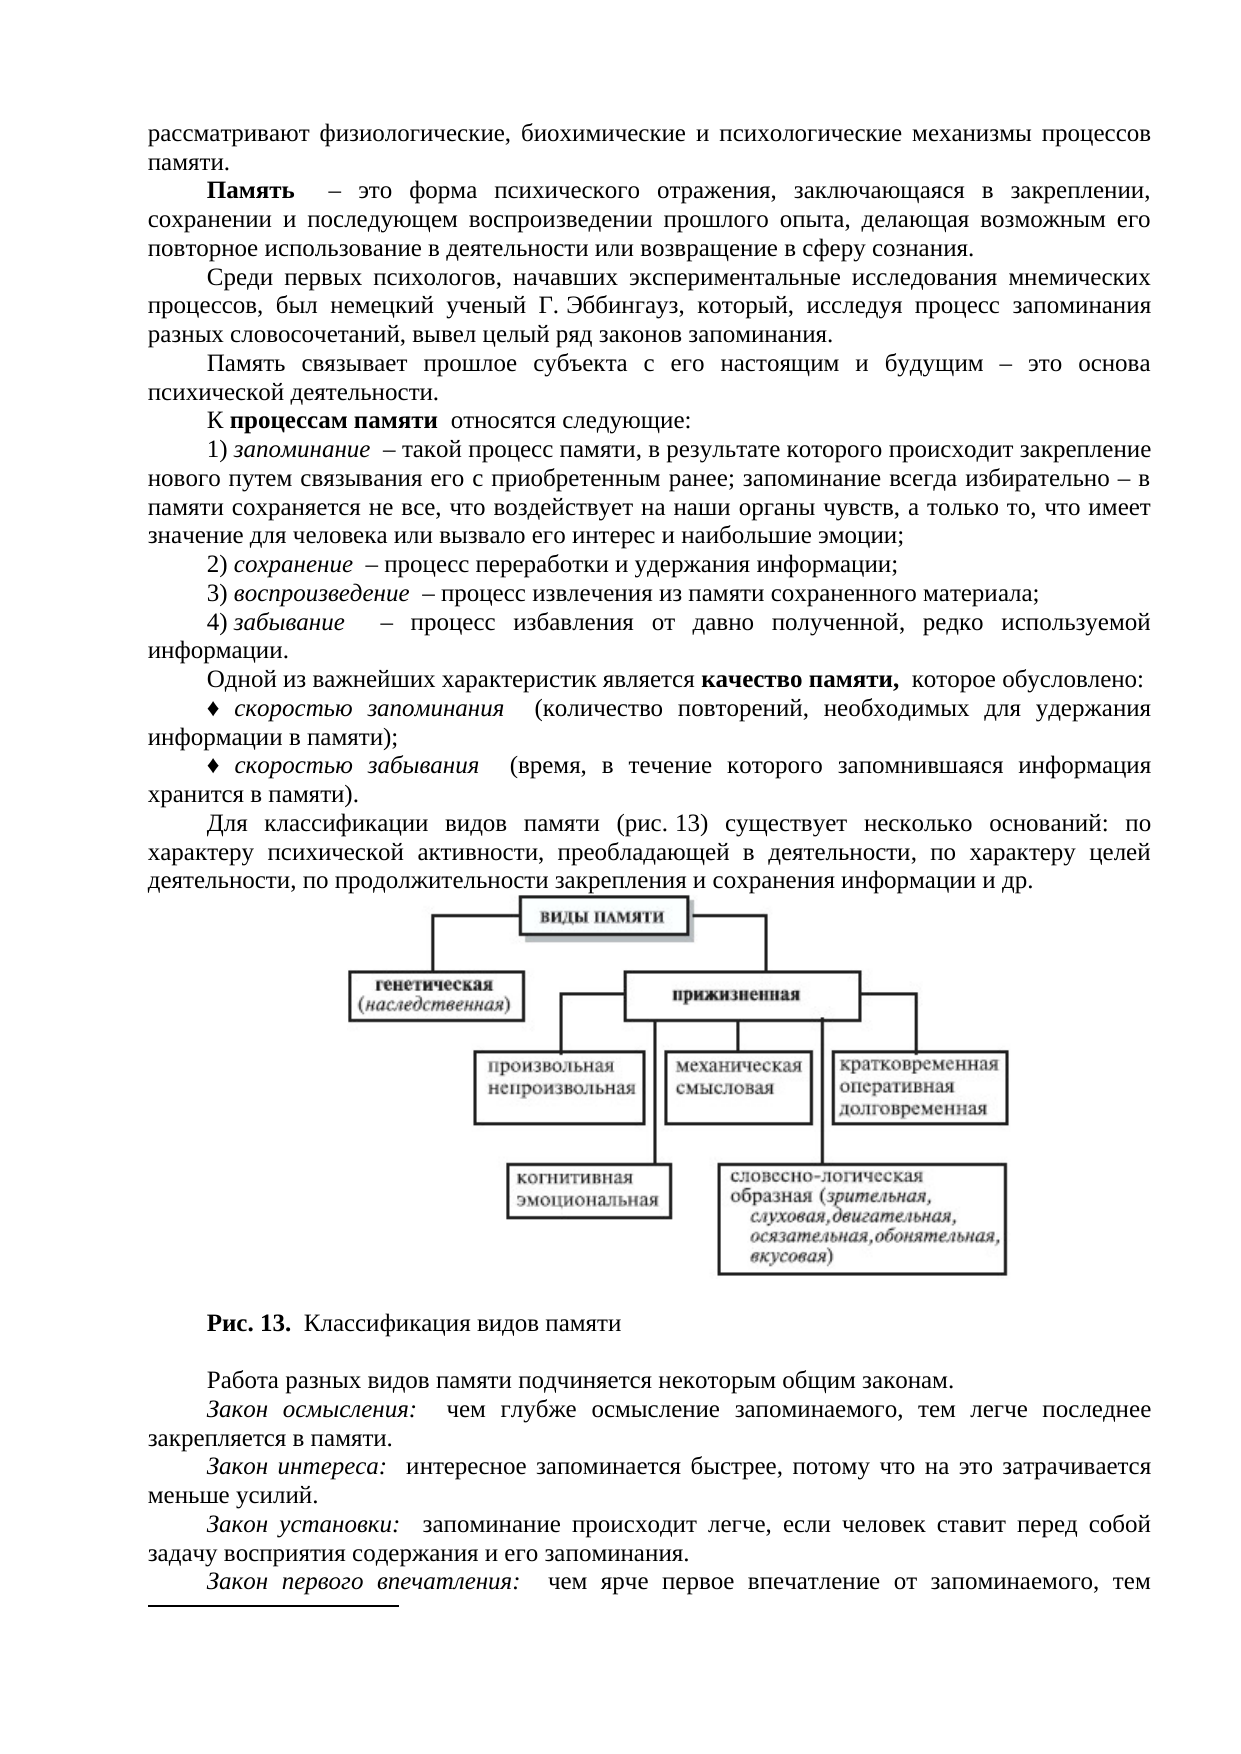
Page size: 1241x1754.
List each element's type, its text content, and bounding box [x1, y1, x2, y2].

text Рис. 13. Классификация видов памяти [148, 1308, 1152, 1336]
text Для классификации видов памяти (рис. 13) существует несколько оснований: по характеру психической активности, преобладающей в деятельности, по характеру целей деятельности, по продолжительности закрепления и сохранения информации и др. [148, 808, 1152, 894]
text Закон установки: запоминание происходит легче, если человек ставит перед собой задачу восприятия содержания и его запоминания. [148, 1509, 1152, 1566]
text 3) воспроизведение – процесс извлечения из памяти сохраненного материала; [148, 578, 1152, 607]
text ♦ скоростью запоминания (количество повторений, необходимых для удержания информации в памяти); [148, 693, 1152, 751]
picture [347, 894, 1012, 1279]
text Память – это форма психического отражения, заключающаяся в закреплении, сохранении и последующем воспроизведении прошлого опыта, делающая возможным его повторное использование в деятельности или возвращение в сферу сознания. [148, 176, 1152, 262]
text Среди первых психологов, начавших экспериментальные исследования мнемических процессов, был немецкий ученый Г. Эббингауз, который, исследуя процесс запоминания разных словосочетаний, вывел целый ряд законов запоминания. [148, 262, 1152, 348]
text ♦ скоростью забывания (время, в течение которого запомнившаяся информация хранится в памяти). [148, 751, 1152, 808]
text Работа разных видов памяти подчиняется некоторым общим законам. [148, 1365, 1152, 1394]
text Закон осмысления: чем глубже осмысление запоминаемого, тем легче последнее закрепляется в памяти. [148, 1394, 1152, 1451]
text Одной из важнейших характеристик является качество памяти, которое обусловлено: [148, 664, 1152, 693]
text 2) сохранение – процесс переработки и удержания информации; [148, 549, 1152, 578]
text Память связывает прошлое субъекта с его настоящим и будущим – это основа психической деятельности. [148, 348, 1152, 406]
text Закон интереса: интересное запоминается быстрее, потому что на это затрачивается меньше усилий. [148, 1451, 1152, 1509]
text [148, 118, 1152, 176]
text К процессам памяти относятся следующие: [148, 406, 1152, 434]
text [148, 1566, 1152, 1595]
text 1) запоминание – такой процесс памяти, в результате которого происходит закрепление нового путем связывания его с приобретенным ранее; запоминание всегда избирательно – в памяти сохраняется не все, что воздействует на наши органы чувств, а только то, что имеет значение для человека или вызвало его интерес и наибольшие эмоции; [148, 434, 1152, 549]
text 4) забывание – процесс избавления от давно полученной, редко используемой информации. [148, 607, 1152, 664]
